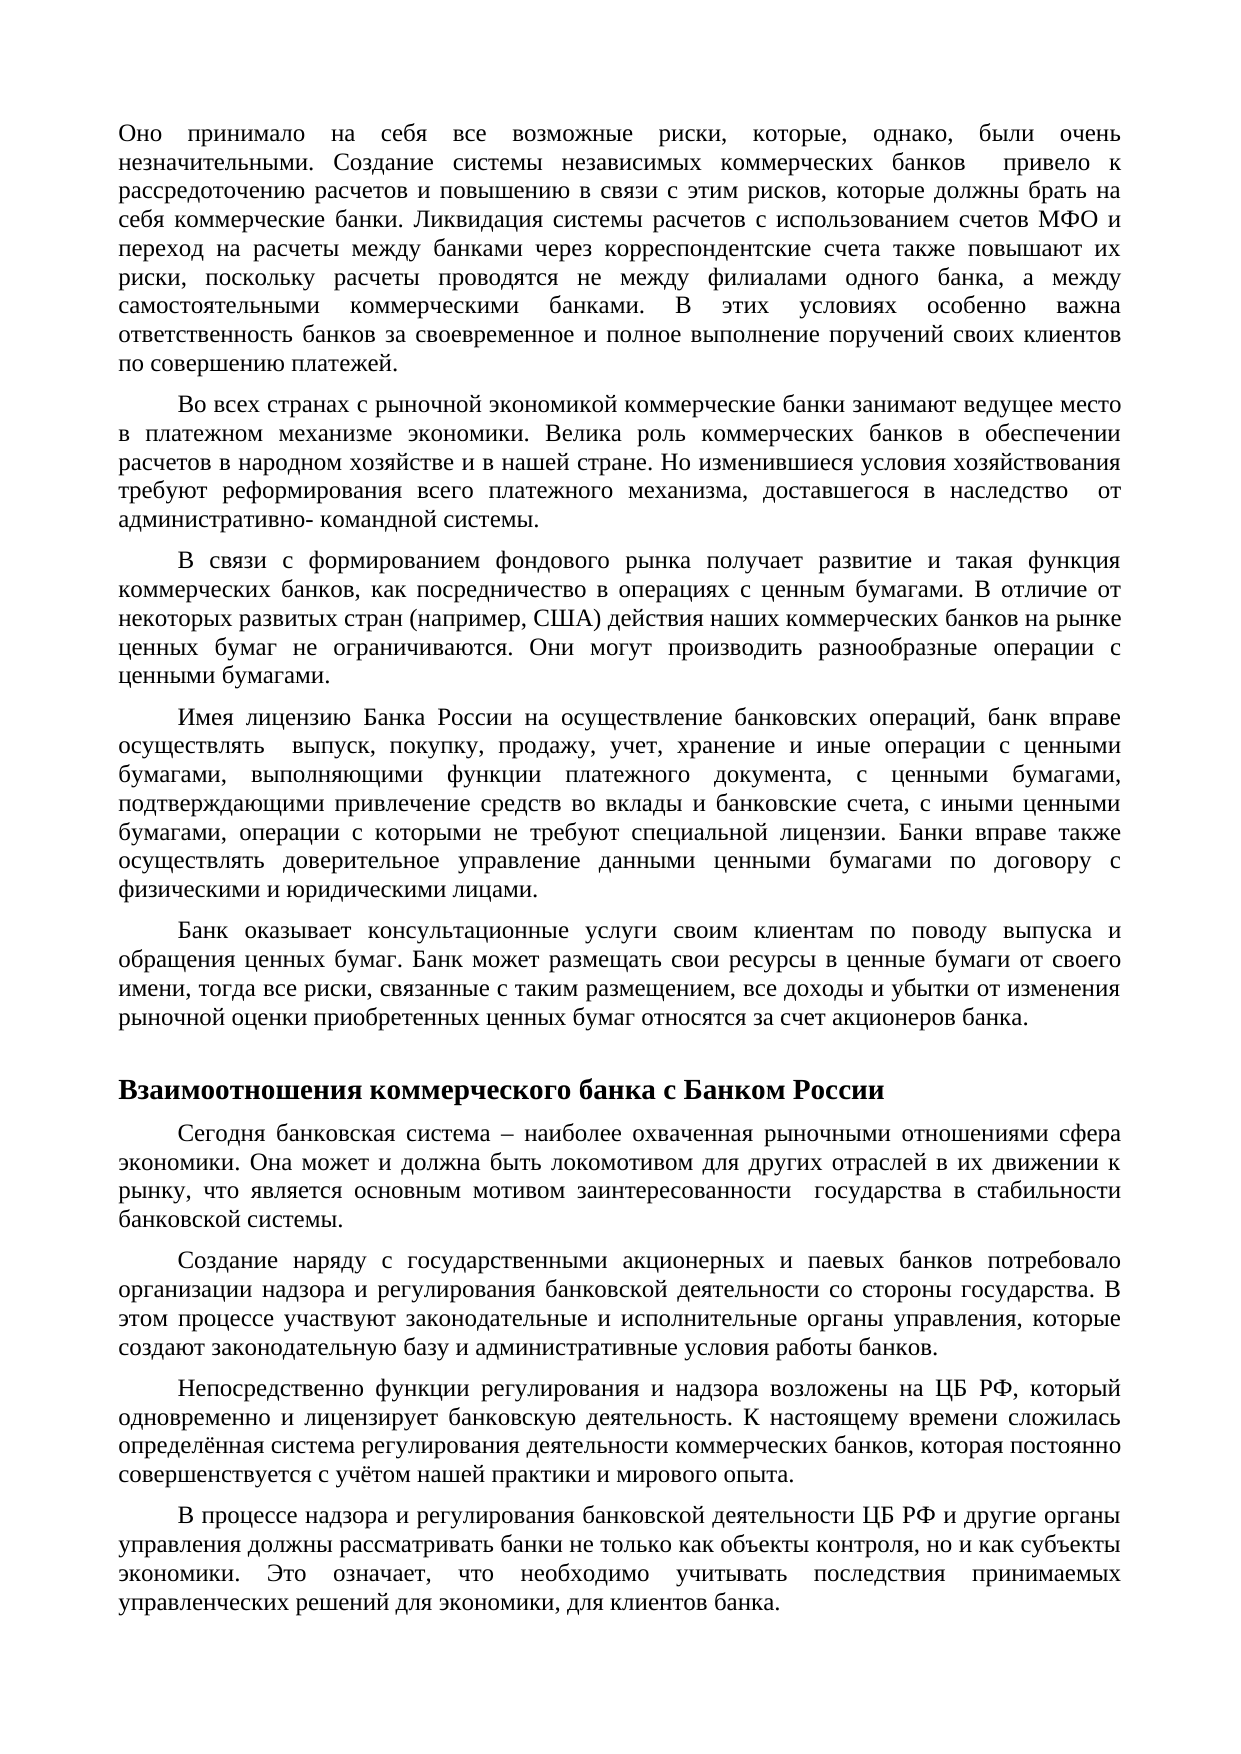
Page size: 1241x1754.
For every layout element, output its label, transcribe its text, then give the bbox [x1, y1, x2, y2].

text Непосредственно функции регулирования и надзора возложены на ЦБ РФ, который одновременно и лицензирует банковскую деятельность. К настоящему времени сложилась определённая система регулирования деятельности коммерческих банков, которая постоянно совершенствуется с учётом нашей практики и мирового опыта. [118, 1373, 1122, 1488]
text Во всех странах с рыночной экономикой коммерческие банки занимают ведущее место в платежном механизме экономики. Велика роль коммерческих банков в обеспечении расчетов в народном хозяйстве и в нашей стране. Но изменившиеся условия хозяйствования требуют реформирования всего платежного механизма, доставшегося в наследство от административно- командной системы. [118, 389, 1122, 533]
text Имея лицензию Банка России на осуществление банковских операций, банк вправе осуществлять выпуск, покупку, продажу, учет, хранение и иные операции с ценными бумагами, выполняющими функции платежного документа, с ценными бумагами, подтверждающими привлечение средств во вклады и банковские счета, с иными ценными бумагами, операции с которыми не требуют специальной лицензии. Банки вправе также осуществлять доверительное управление данными ценными бумагами по договору с физическими и юридическими лицами. [118, 702, 1122, 903]
text Создание наряду с государственными акционерных и паевых банков потребовало организации надзора и регулирования банковской деятельности со стороны государства. В этом процессе участвуют законодательные и исполнительные органы управления, которые создают законодательную базу и административные условия работы банков. [118, 1245, 1122, 1360]
text В связи с формированием фондового рынка получает развитие и такая функция коммерческих банков, как посредничество в операциях с ценным бумагами. В отличие от некоторых развитых стран (например, США) действия наших коммерческих банков на рынке ценных бумаг не ограничиваются. Они могут производить разнообразные операции с ценными бумагами. [118, 546, 1122, 689]
text Сегодня банковская система – наиболее охваченная рыночными отношениями сфера экономики. Она может и должна быть локомотивом для других отраслей в их движении к рынку, что является основным мотивом заинтересованности государства в стабильности банковской системы. [118, 1118, 1122, 1233]
text Банк оказывает консультационные услуги своим клиентам по поводу выпуска и обращения ценных бумаг. Банк может размещать свои ресурсы в ценные бумаги от своего имени, тогда все риски, связанные с таким размещением, все доходы и убытки от изменения рыночной оценки приобретенных ценных бумаг относятся за счет акционеров банка. [118, 916, 1122, 1031]
text Взаимоотношения коммерческого банка с Банком России [118, 1072, 1122, 1105]
text В процессе надзора и регулирования банковской деятельности ЦБ РФ и другие органы управления должны рассматривать банки не только как объекты контроля, но и как субъекты экономики. Это означает, что необходимо учитывать последствия принимаемых управленческих решений для экономики, для клиентов банка. [118, 1500, 1122, 1615]
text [118, 118, 1122, 377]
